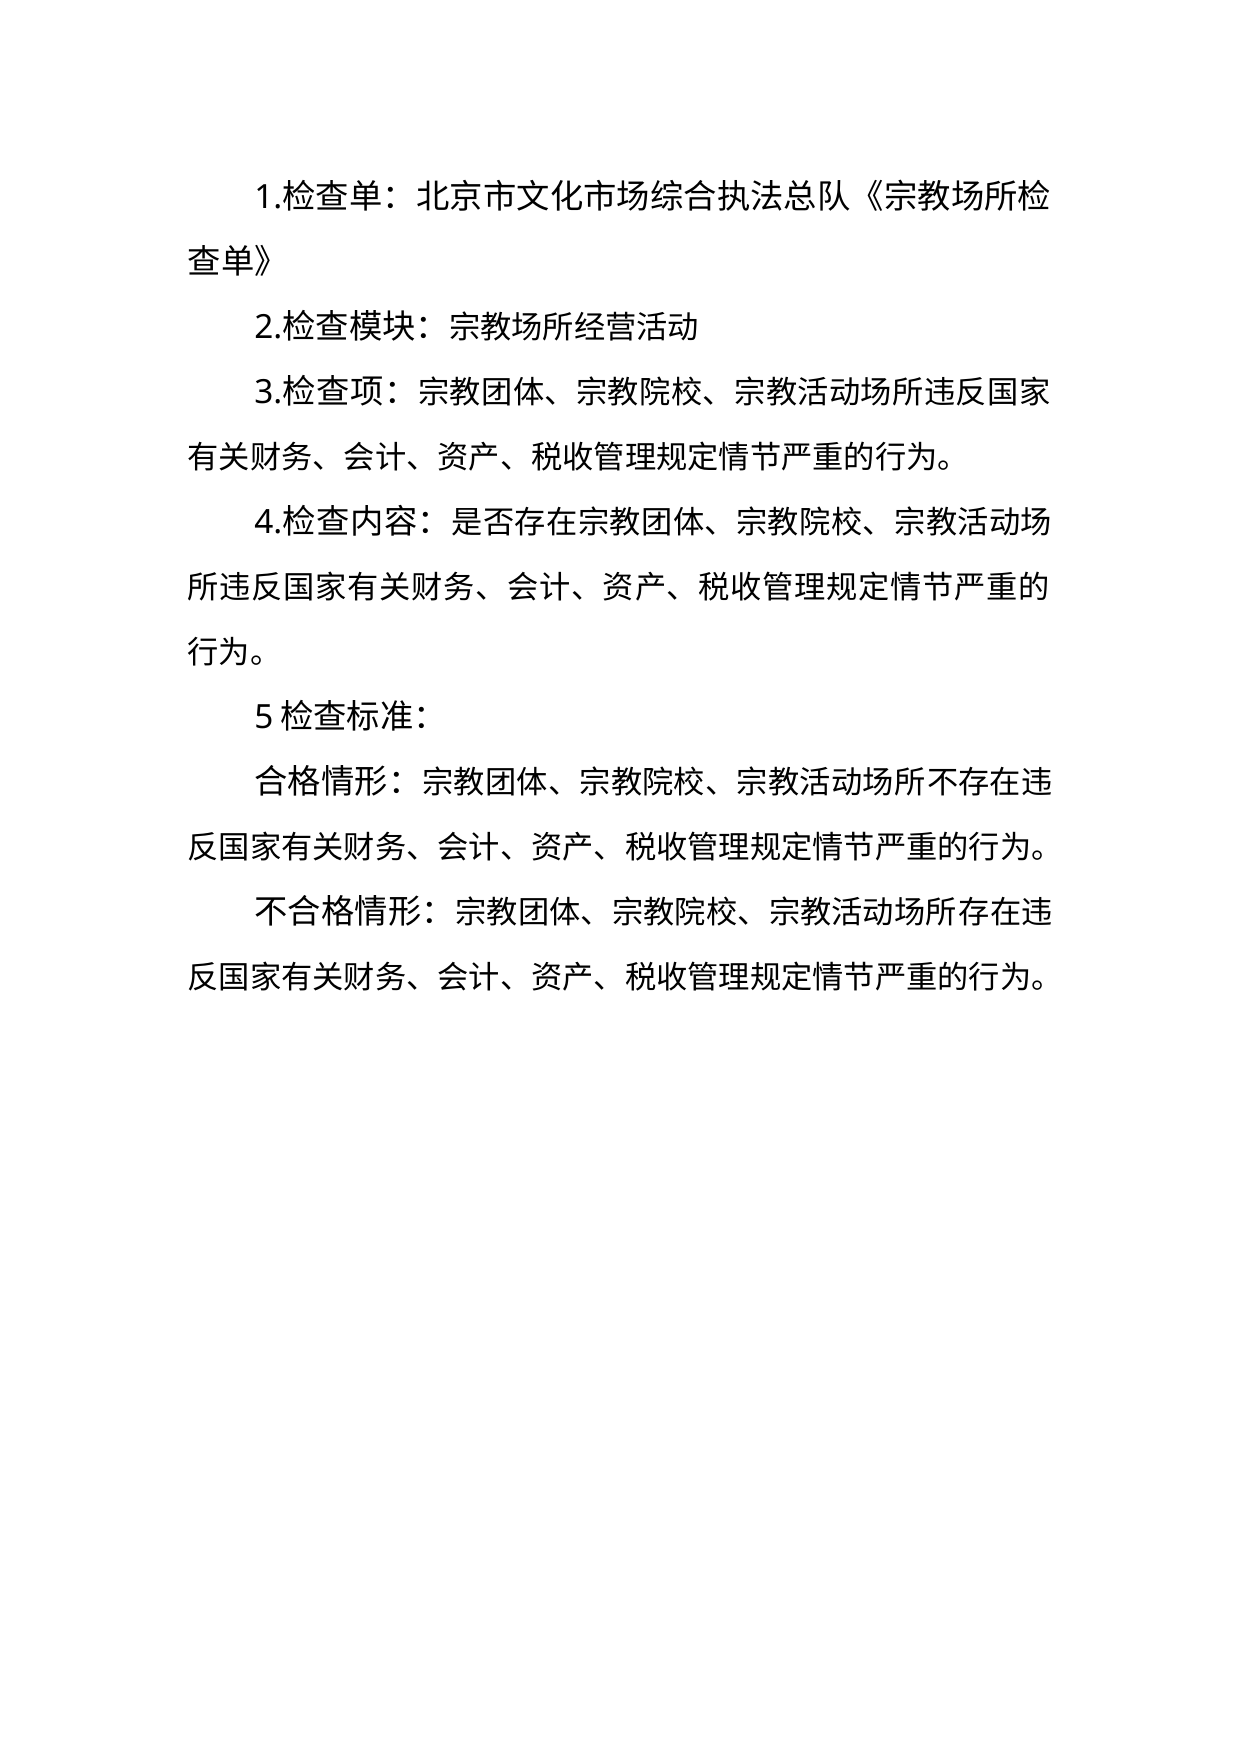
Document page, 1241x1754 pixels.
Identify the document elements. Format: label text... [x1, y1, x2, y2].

text 不合格情形：宗教团体、宗教院校、宗教活动场所存在违反国家有关财务、会计、资产、税收管理规定情节严重的行为。 [187, 877, 1053, 1007]
text 5检查标准： [187, 682, 1053, 747]
text 合格情形：宗教团体、宗教院校、宗教活动场所不存在违反国家有关财务、会计、资产、税收管理规定情节严重的行为。 [187, 747, 1053, 877]
text 1.检查单：北京市文化市场综合执法总队《宗教场所检查单》 [187, 162, 1053, 292]
text 4.检查内容：是否存在宗教团体、宗教院校、宗教活动场所违反国家有关财务、会计、资产、税收管理规定情节严重的行为。 [187, 487, 1053, 682]
text 3.检查项：宗教团体、宗教院校、宗教活动场所违反国家有关财务、会计、资产、税收管理规定情节严重的行为。 [187, 357, 1053, 487]
text 2.检查模块：宗教场所经营活动 [187, 292, 1053, 357]
